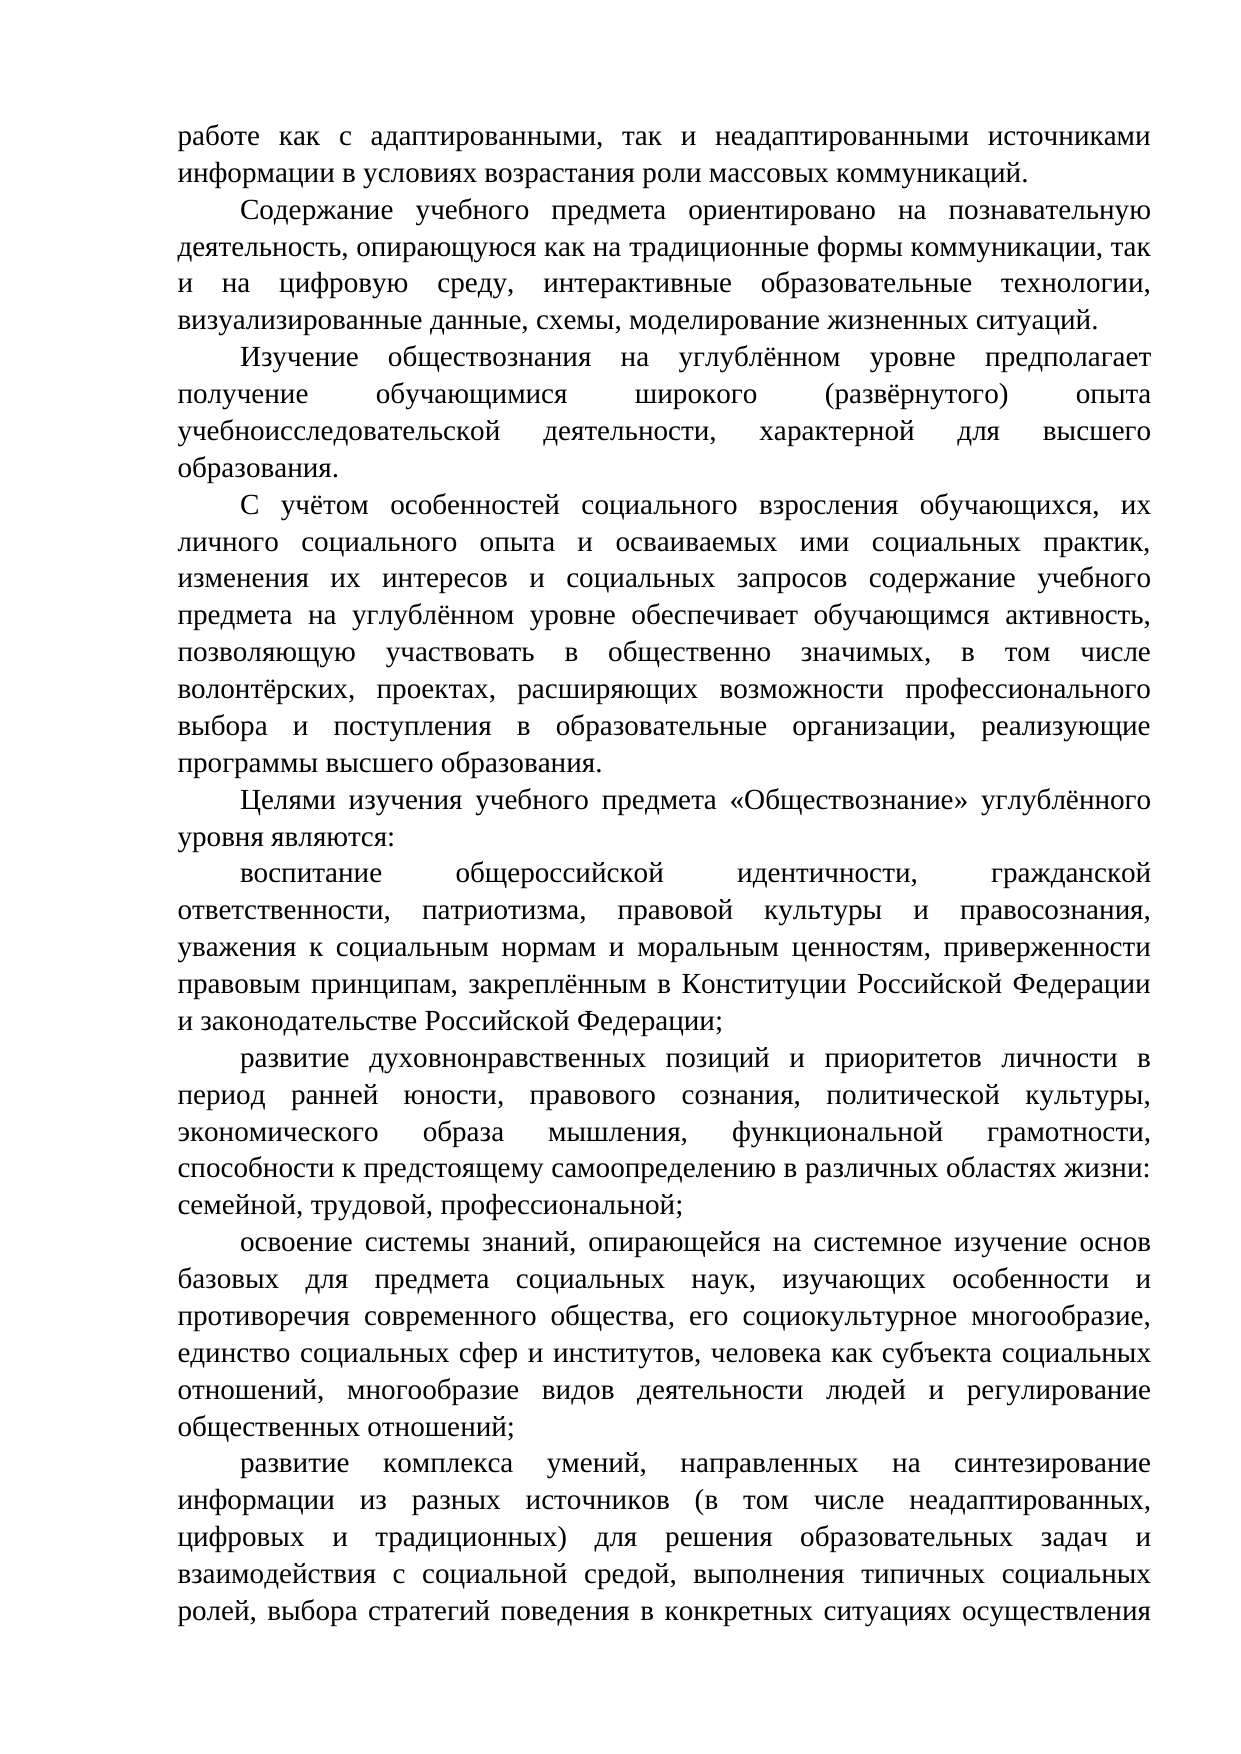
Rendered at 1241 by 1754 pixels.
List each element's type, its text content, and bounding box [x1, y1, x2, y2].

text развитие духовнонравственных позиций и приоритетов личности в период ранней юности, правового сознания, политической культуры, экономического образа мышления, функциональной грамотности, способности к предстоящему самоопределению в различных областях жизни: семейной, трудовой, профессиональной; [177, 1040, 1152, 1221]
text С учётом особенностей социального взросления обучающихся, их личного социального опыта и осваиваемых ими социальных практик, изменения их интересов и социальных запросов содержание учебного предмета на углублённом уровне обеспечивает обучающимся активность, позволяющую участвовать в общественно значимых, в том числе волонтёрских, проектах, расширяющих возможности профессионального выбора и поступления в образовательные организации, реализующие программы высшего образования. [177, 487, 1152, 778]
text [177, 118, 1152, 188]
text Содержание учебного предмета ориентировано на познавательную деятельность, опирающуюся как на традиционные формы коммуникации, так и на цифровую среду, интерактивные образовательные технологии, визуализированные данные, схемы, моделирование жизненных ситуаций. [177, 192, 1152, 336]
text освоение системы знаний, опирающейся на системное изучение основ базовых для предмета социальных наук, изучающих особенности и противоречия современного общества, его социокультурное многообразие, единство социальных сфер и институтов, человека как субъекта социальных отношений, многообразие видов деятельности людей и регулирование общественных отношений; [177, 1224, 1152, 1442]
text воспитание общероссийской идентичности, гражданской ответственности, патриотизма, правовой культуры и правосознания, уважения к социальным нормам и моральным ценностям, приверженности правовым принципам, закреплённым в Конституции Российской Федерации и законодательстве Российской Федерации; [177, 856, 1152, 1037]
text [177, 1446, 1152, 1627]
text Целями изучения учебного предмета «Обществознание» углублённого уровня являются: [177, 782, 1152, 852]
text Изучение обществознания на углублённом уровне предполагает получение обучающимися широкого (развёрнутого) опыта учебноисследовательской деятельности, характерной для высшего образования. [177, 339, 1152, 483]
